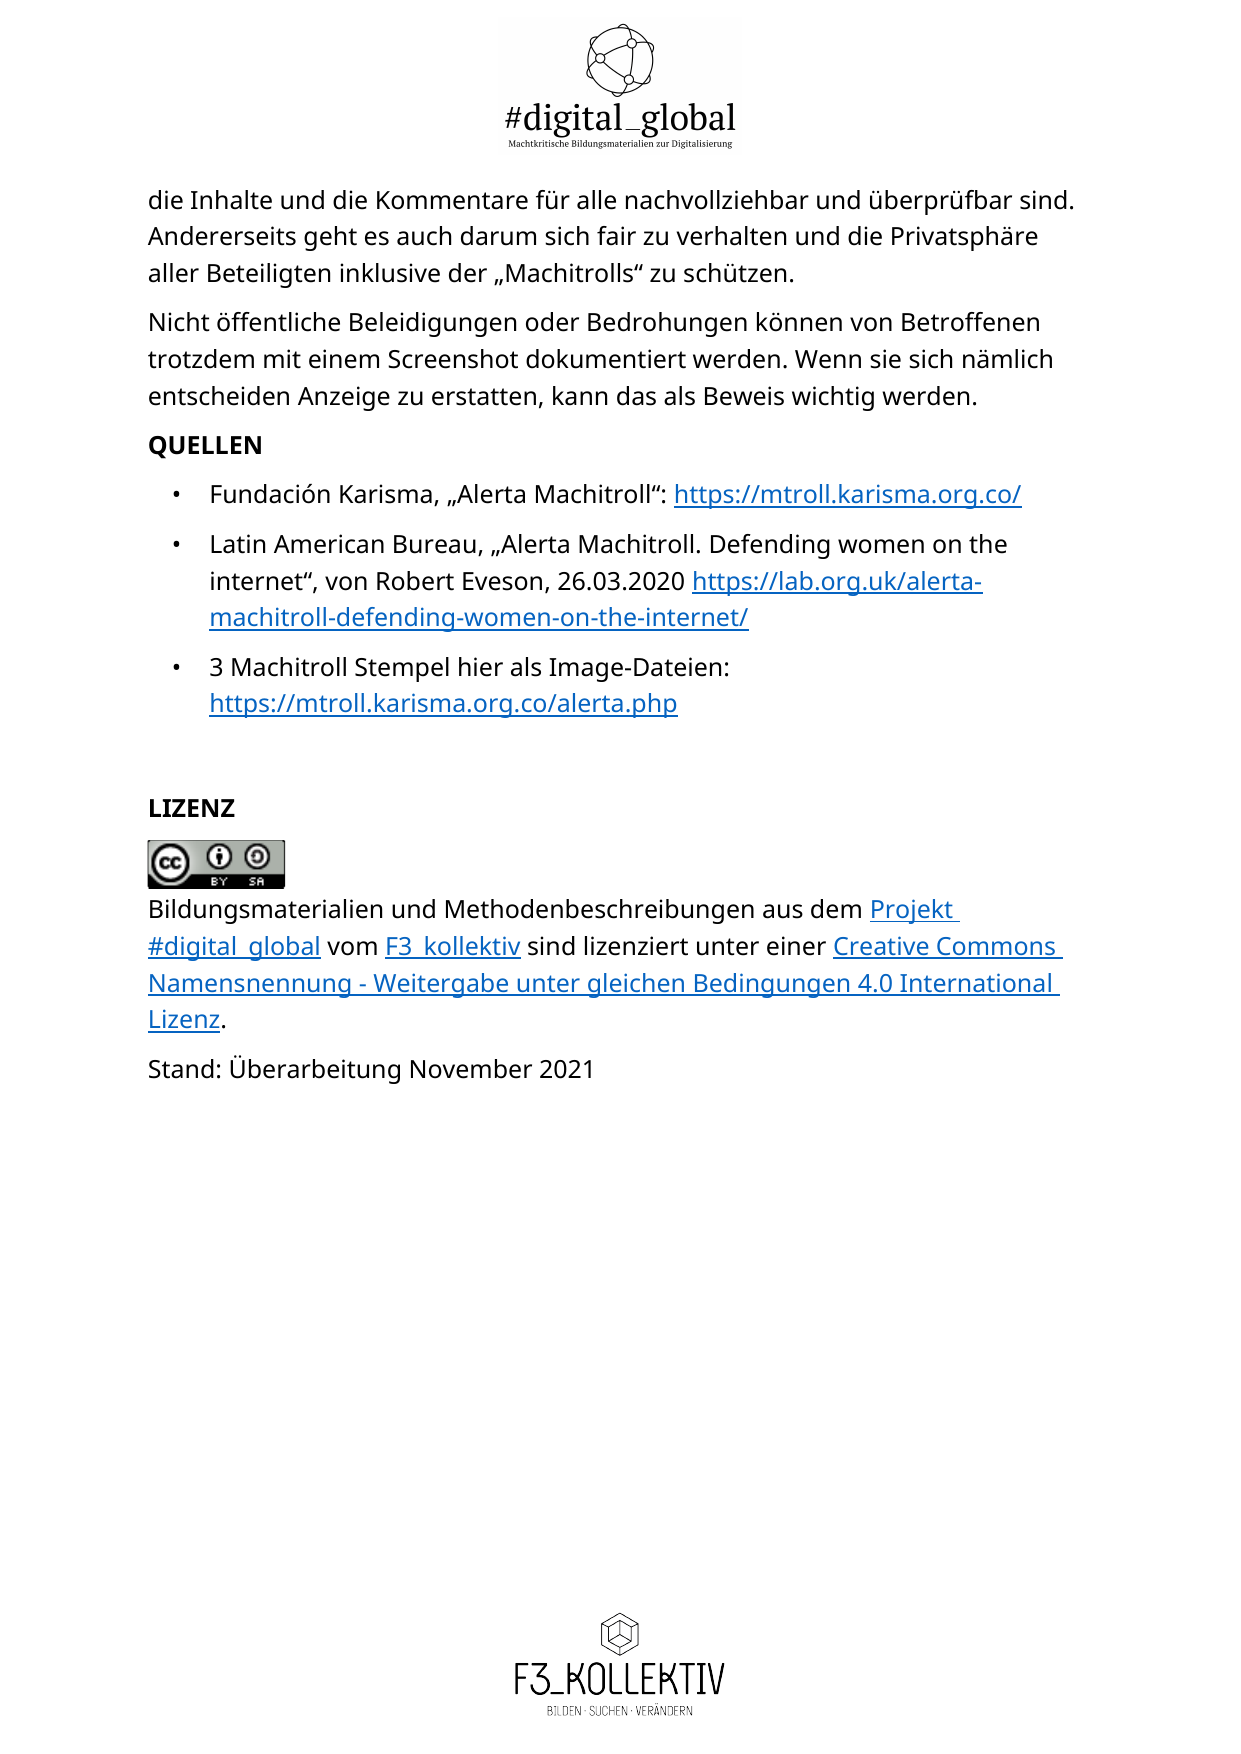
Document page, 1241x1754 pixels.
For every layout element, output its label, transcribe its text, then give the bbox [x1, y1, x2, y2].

picture [498, 17, 743, 155]
list Latin American Bureau, „Alerta Machitroll. Defending women on the internet“, von Robert Eveson, 26.03.2020 https://lab.org.uk/alerta-machitroll-defending-women-on-the-internet/ [172, 526, 1093, 634]
text qUELLEN [148, 428, 1093, 462]
picture [509, 1607, 731, 1722]
text Lizenz [148, 791, 1093, 825]
text Nicht öffentliche Beleidigungen oder Bedrohungen können von Betroffenen trotzdem mit einem Screenshot dokumentiert werden. Wenn sie sich nämlich entscheiden Anzeige zu erstatten, kann das als Beweis wichtig werden. [148, 305, 1093, 413]
list 3 Machitroll Stempel hier als Image-Dateien: https://mtroll.karisma.org.co/alerta.php [172, 649, 1093, 720]
text Stand: Überarbeitung November 2021 [148, 1051, 1093, 1085]
list Fundación Karisma, „Alerta Machitroll“: https://mtroll.karisma.org.co/ [172, 477, 1093, 511]
text Bildungsmaterialien und Methodenbeschreibungen aus dem Projekt #digital_global vom F3_kollektiv sind lizenziert unter einer Creative Commons Namensnennung - Weitergabe unter gleichen Bedingungen 4.0 International Lizenz. [148, 840, 1093, 1036]
picture [147, 840, 286, 889]
